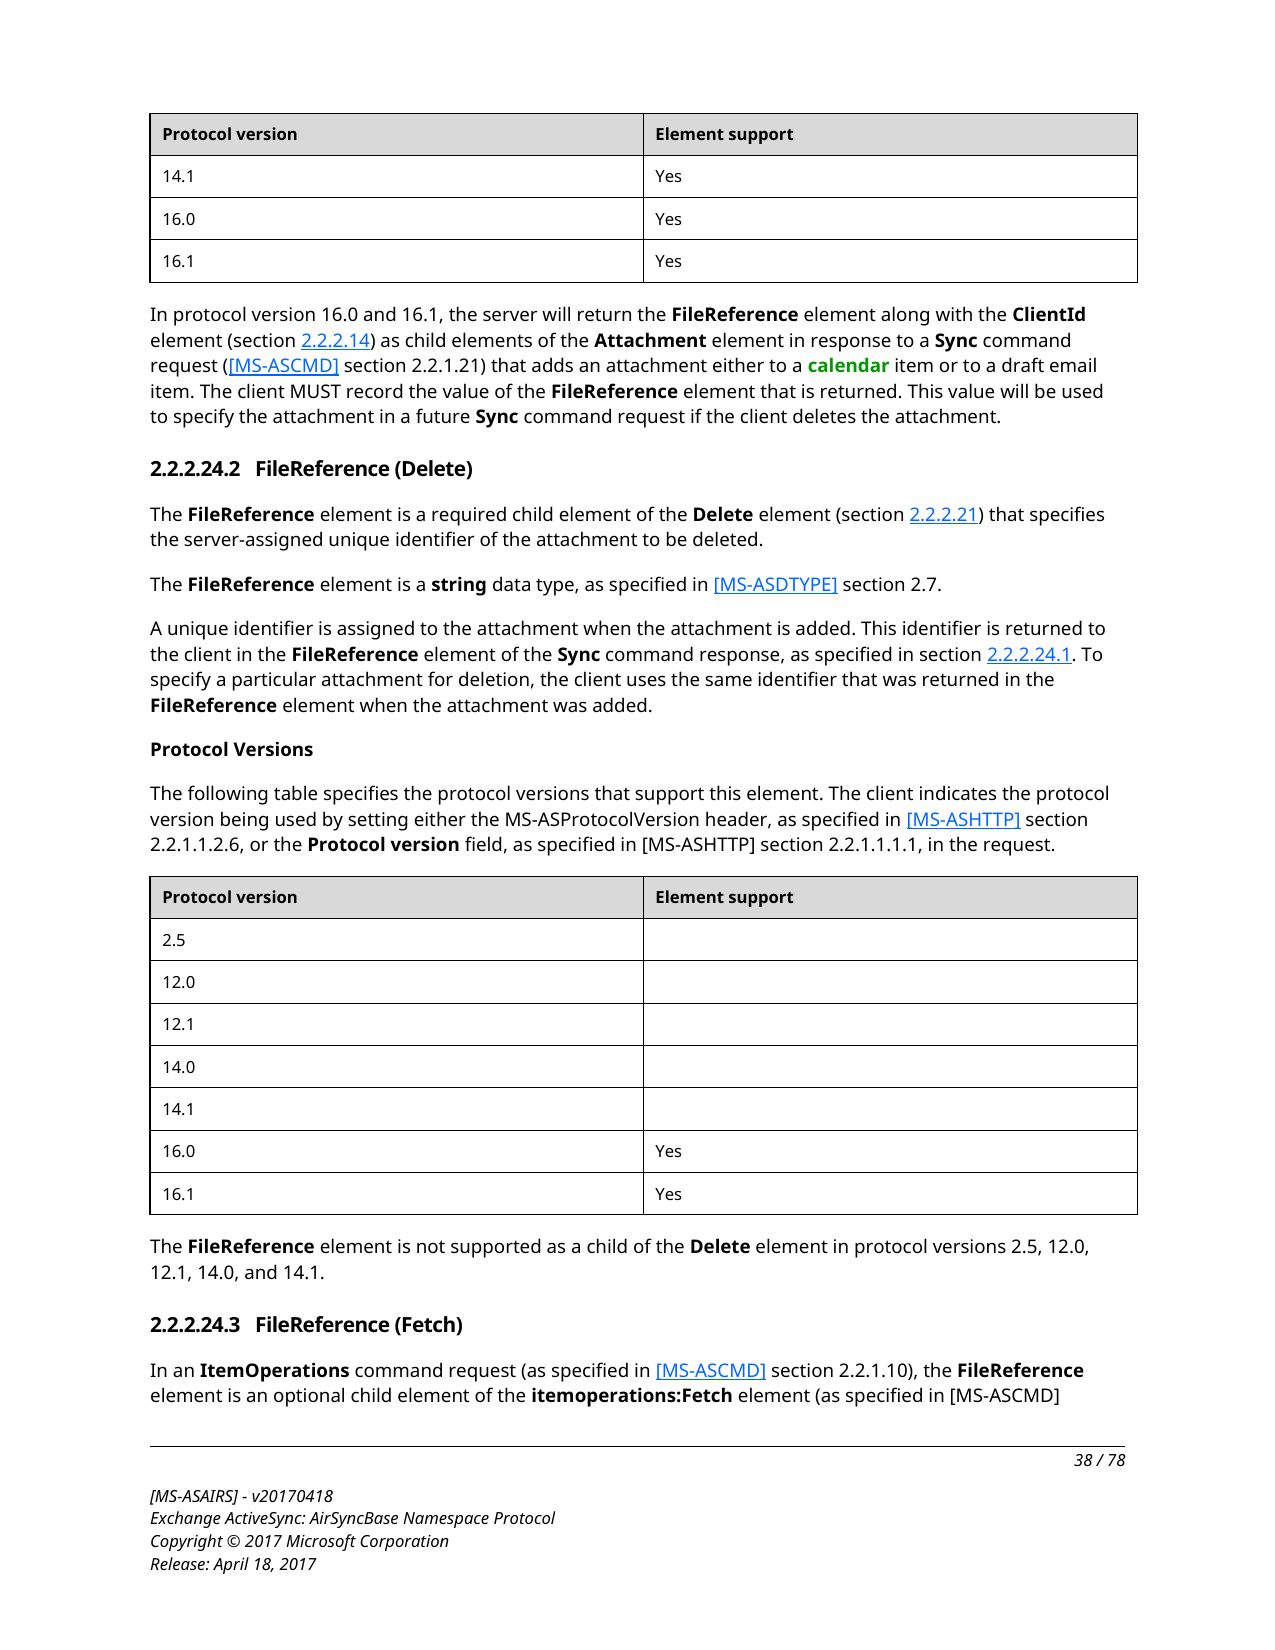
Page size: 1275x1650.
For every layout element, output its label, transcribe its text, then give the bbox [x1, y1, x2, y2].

table_cell Yes [644, 1131, 1137, 1172]
table_header Protocol version [151, 114, 643, 155]
table_cell 16.1 [151, 240, 643, 282]
table_cell Yes [644, 1173, 1137, 1214]
subtitle FileReference (Delete) [150, 454, 1125, 482]
table_cell Yes [644, 240, 1137, 282]
table_cell [644, 1088, 1137, 1129]
text The FileReference element is not supported as a child of the Delete element in protocol versions 2.5, 12.0, 12.1, 14.0, and 14.1. [150, 1234, 1125, 1285]
text The FileReference element is a required child element of the Delete element (section 2.2.2.21) that specifies the server-assigned unique identifier of the attachment to be deleted. [150, 501, 1125, 552]
table_header Protocol version [151, 877, 643, 918]
table_cell 14.0 [151, 1046, 643, 1087]
table_cell [644, 919, 1137, 960]
table_cell [644, 1046, 1137, 1087]
table_cell 2.5 [151, 919, 643, 960]
text In protocol version 16.0 and 16.1, the server will return the FileReference element along with the ClientId element (section 2.2.2.14) as child elements of the Attachment element in response to a Sync command request ([MS-ASCMD] section 2.2.1.21) that adds an attachment either to a calendar item or to a draft email item. The client MUST record the value of the FileReference element that is returned. This value will be used to specify the attachment in a future Sync command request if the client deletes the attachment. [150, 301, 1125, 429]
text The FileReference element is a string data type, as specified in [MS-ASDTYPE] section 2.7. [150, 571, 1125, 597]
table_header Element support [644, 877, 1137, 918]
table_cell 16.1 [151, 1173, 643, 1214]
table_cell 12.1 [151, 1004, 643, 1045]
table_cell 12.0 [151, 961, 643, 1003]
table_cell Yes [644, 198, 1137, 239]
text Protocol Versions [150, 736, 1125, 762]
table_cell [644, 1004, 1137, 1045]
table_cell 14.1 [151, 156, 643, 197]
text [150, 1357, 1125, 1408]
text The following table specifies the protocol versions that support this element. The client indicates the protocol version being used by setting either the MS-ASProtocolVersion header, as specified in [MS-ASHTTP] section 2.2.1.1.2.6, or the Protocol version field, as specified in [MS-ASHTTP] section 2.2.1.1.1.1, in the request. [150, 780, 1125, 857]
table_cell 14.1 [151, 1088, 643, 1129]
table_cell 16.0 [151, 1131, 643, 1172]
table_cell 16.0 [151, 198, 643, 239]
subtitle FileReference (Fetch) [150, 1310, 1125, 1338]
table_header Element support [644, 114, 1137, 155]
table_cell [644, 961, 1137, 1003]
table_cell Yes [644, 156, 1137, 197]
text A unique identifier is assigned to the attachment when the attachment is added. This identifier is returned to the client in the FileReference element of the Sync command response, as specified in section 2.2.2.24.1. To specify a particular attachment for deletion, the client uses the same identifier that was returned in the FileReference element when the attachment was added. [150, 615, 1125, 717]
